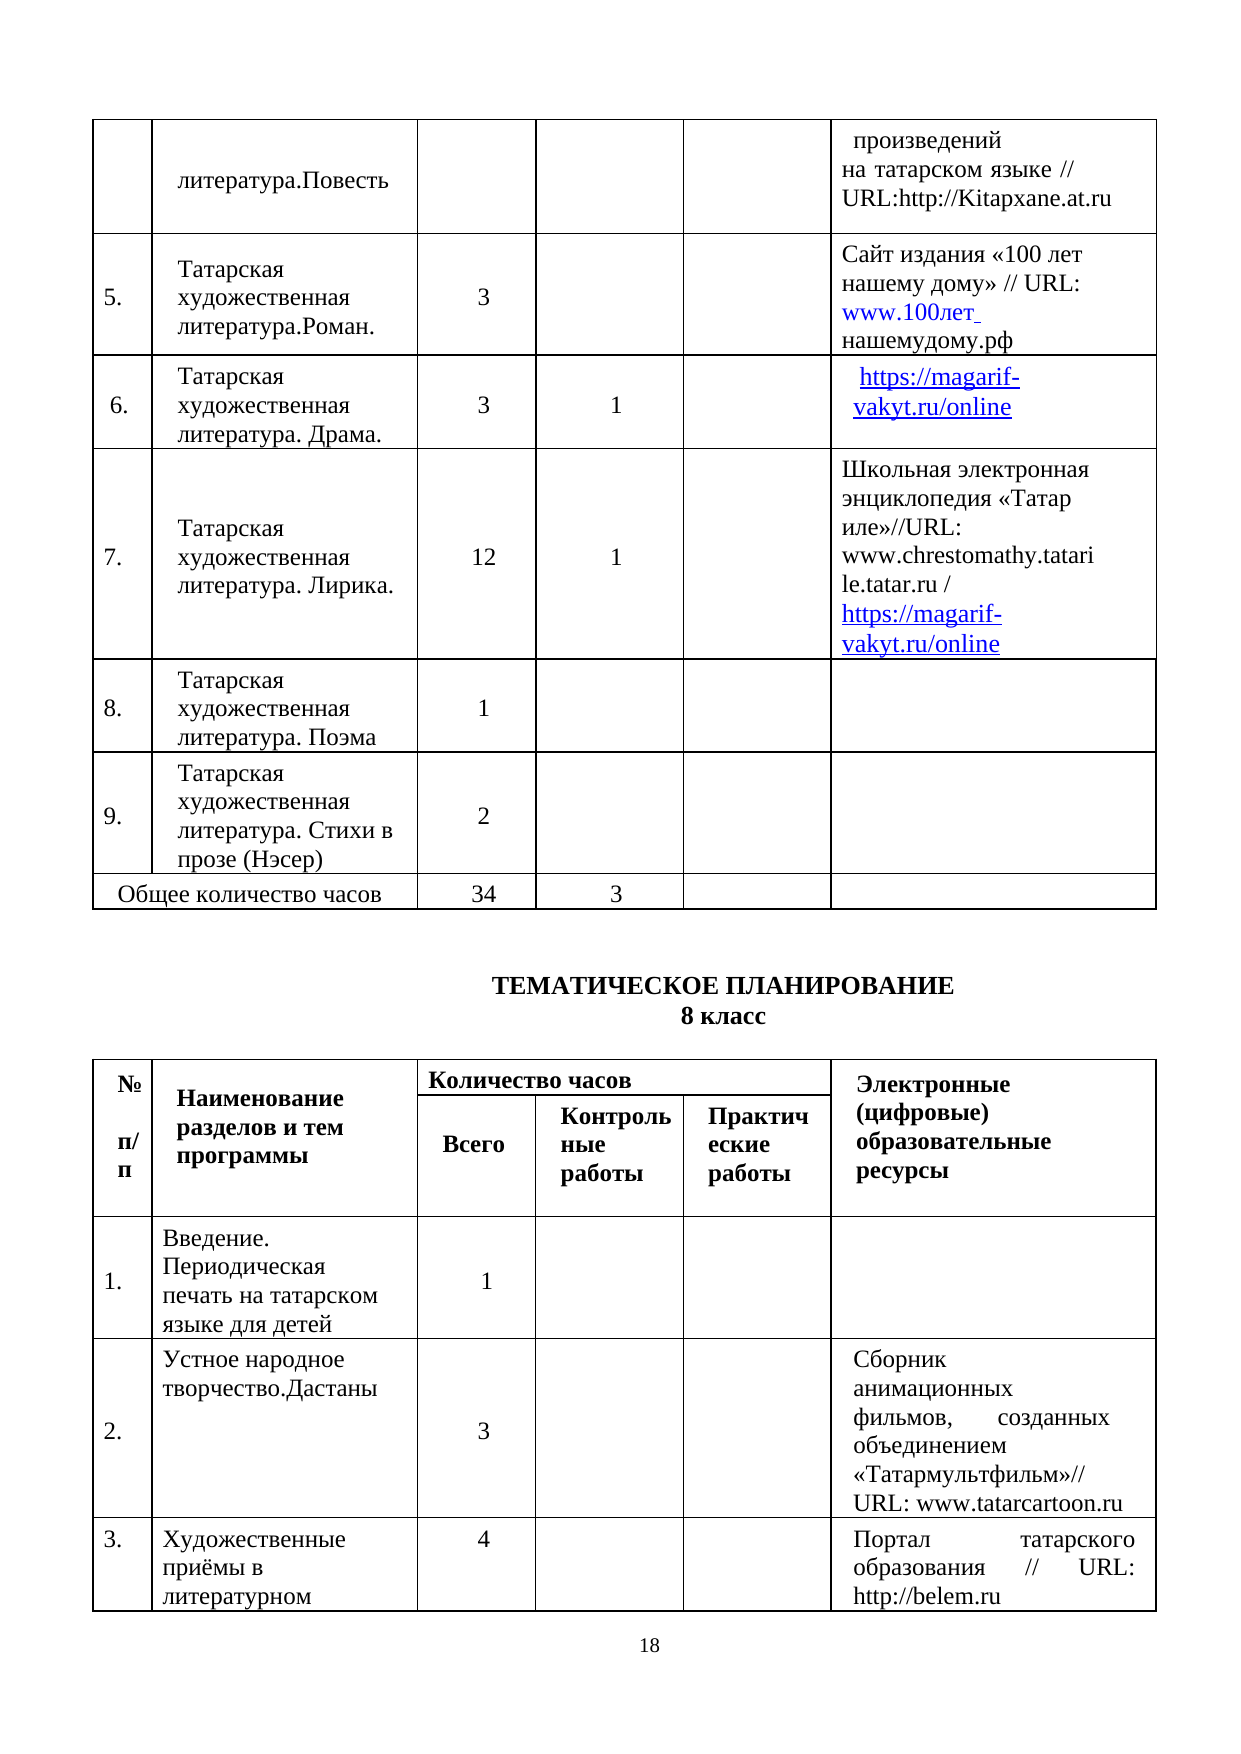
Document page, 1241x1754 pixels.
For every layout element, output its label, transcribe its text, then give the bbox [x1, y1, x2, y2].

table_cell [684, 1339, 830, 1517]
table_cell 2. [94, 1339, 151, 1517]
table_cell [684, 356, 830, 447]
table_cell 7 [418, 120, 535, 233]
table_header Количество часов [418, 1060, 830, 1094]
table_cell Сайт издания «100 лет нашему дому» // URL: www.100лет нашемудому.рф [832, 234, 1156, 354]
table_cell [684, 874, 830, 908]
table_cell 1 [418, 1217, 535, 1338]
table_cell Всего [418, 1096, 535, 1216]
table_cell 3. [94, 1518, 151, 1610]
table_cell 7. [94, 449, 151, 658]
table_cell [684, 1518, 830, 1610]
table_cell Татарская художественная литература. Стихи в прозе (Нэсер) [153, 753, 417, 873]
table_cell Татарская художественная литература. Лирика. [153, 449, 417, 658]
table_cell [537, 753, 683, 873]
table_cell 6. [94, 356, 151, 447]
table_cell Общее количество часов [94, 874, 417, 908]
table_cell Контрольные работы [536, 1096, 683, 1216]
table_cell 4 [418, 1518, 535, 1610]
table_cell [832, 1217, 1155, 1338]
text 8 класс [252, 1000, 1194, 1030]
table_cell [684, 1217, 830, 1338]
table_cell [832, 753, 1155, 873]
table_cell [832, 874, 1155, 908]
table_cell 1 [418, 660, 535, 751]
table_header Электронные (цифровые) образовательные ресурсы [832, 1060, 1155, 1216]
table_cell https://magarif- vakyt.ru/online [832, 356, 1156, 447]
table_cell 1 [537, 449, 683, 658]
table_cell [684, 660, 830, 751]
table_cell 5. [94, 234, 151, 354]
table_cell Сборник анимационных фильмов, созданных объединением «Татармультфильм»// URL: www.tatarcartoon.ru [832, 1339, 1155, 1517]
table_cell [684, 449, 830, 658]
table_cell Татарская художественная литература. Поэма [153, 660, 417, 751]
table_cell Введение. Периодическая печать на татарском языке для детей [153, 1217, 417, 1338]
table_cell 3 [418, 234, 535, 354]
table_cell [536, 1339, 683, 1517]
table_cell [684, 234, 830, 354]
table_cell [153, 120, 417, 233]
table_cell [832, 120, 1156, 233]
table_cell [684, 120, 830, 233]
table_cell Устное народное творчество.Дастаны [153, 1339, 417, 1517]
table_cell [536, 1518, 683, 1610]
text ТЕМАТИЧЕСКОЕ ПЛАНИРОВАНИЕ [252, 970, 1194, 1000]
table_cell 12 [418, 449, 535, 658]
table_cell 8. [94, 660, 151, 751]
table_cell 1. [94, 1217, 151, 1338]
table_cell 1 [537, 120, 683, 233]
table_cell [537, 660, 683, 751]
table_cell 3 [418, 356, 535, 447]
table_cell 34 [418, 874, 535, 908]
table_cell [537, 234, 683, 354]
table_cell Татарская художественная литература. Драма. [153, 356, 417, 447]
table_cell 9. [94, 753, 151, 873]
table_cell Школьная электронная энциклопедия «Татар иле»//URL: www.chrestomathy.tatari le.tatar.ru / https://magarif- vakyt.ru/online [832, 449, 1156, 658]
table_cell [536, 1217, 683, 1338]
table_cell 3 [537, 874, 683, 908]
table_header Наименование разделов и тем программы [153, 1060, 417, 1216]
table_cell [832, 1518, 1155, 1610]
table_cell 1 [537, 356, 683, 447]
table_cell 2 [418, 753, 535, 873]
table_cell 3 [418, 1339, 535, 1517]
table_header № п/п [94, 1060, 151, 1216]
table_cell Татарская художественная литература.Роман. [153, 234, 417, 354]
table_cell 4. [94, 120, 151, 233]
table_cell Практические работы [684, 1096, 830, 1216]
table_cell [684, 753, 830, 873]
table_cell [153, 1518, 417, 1610]
table_cell [832, 660, 1155, 751]
